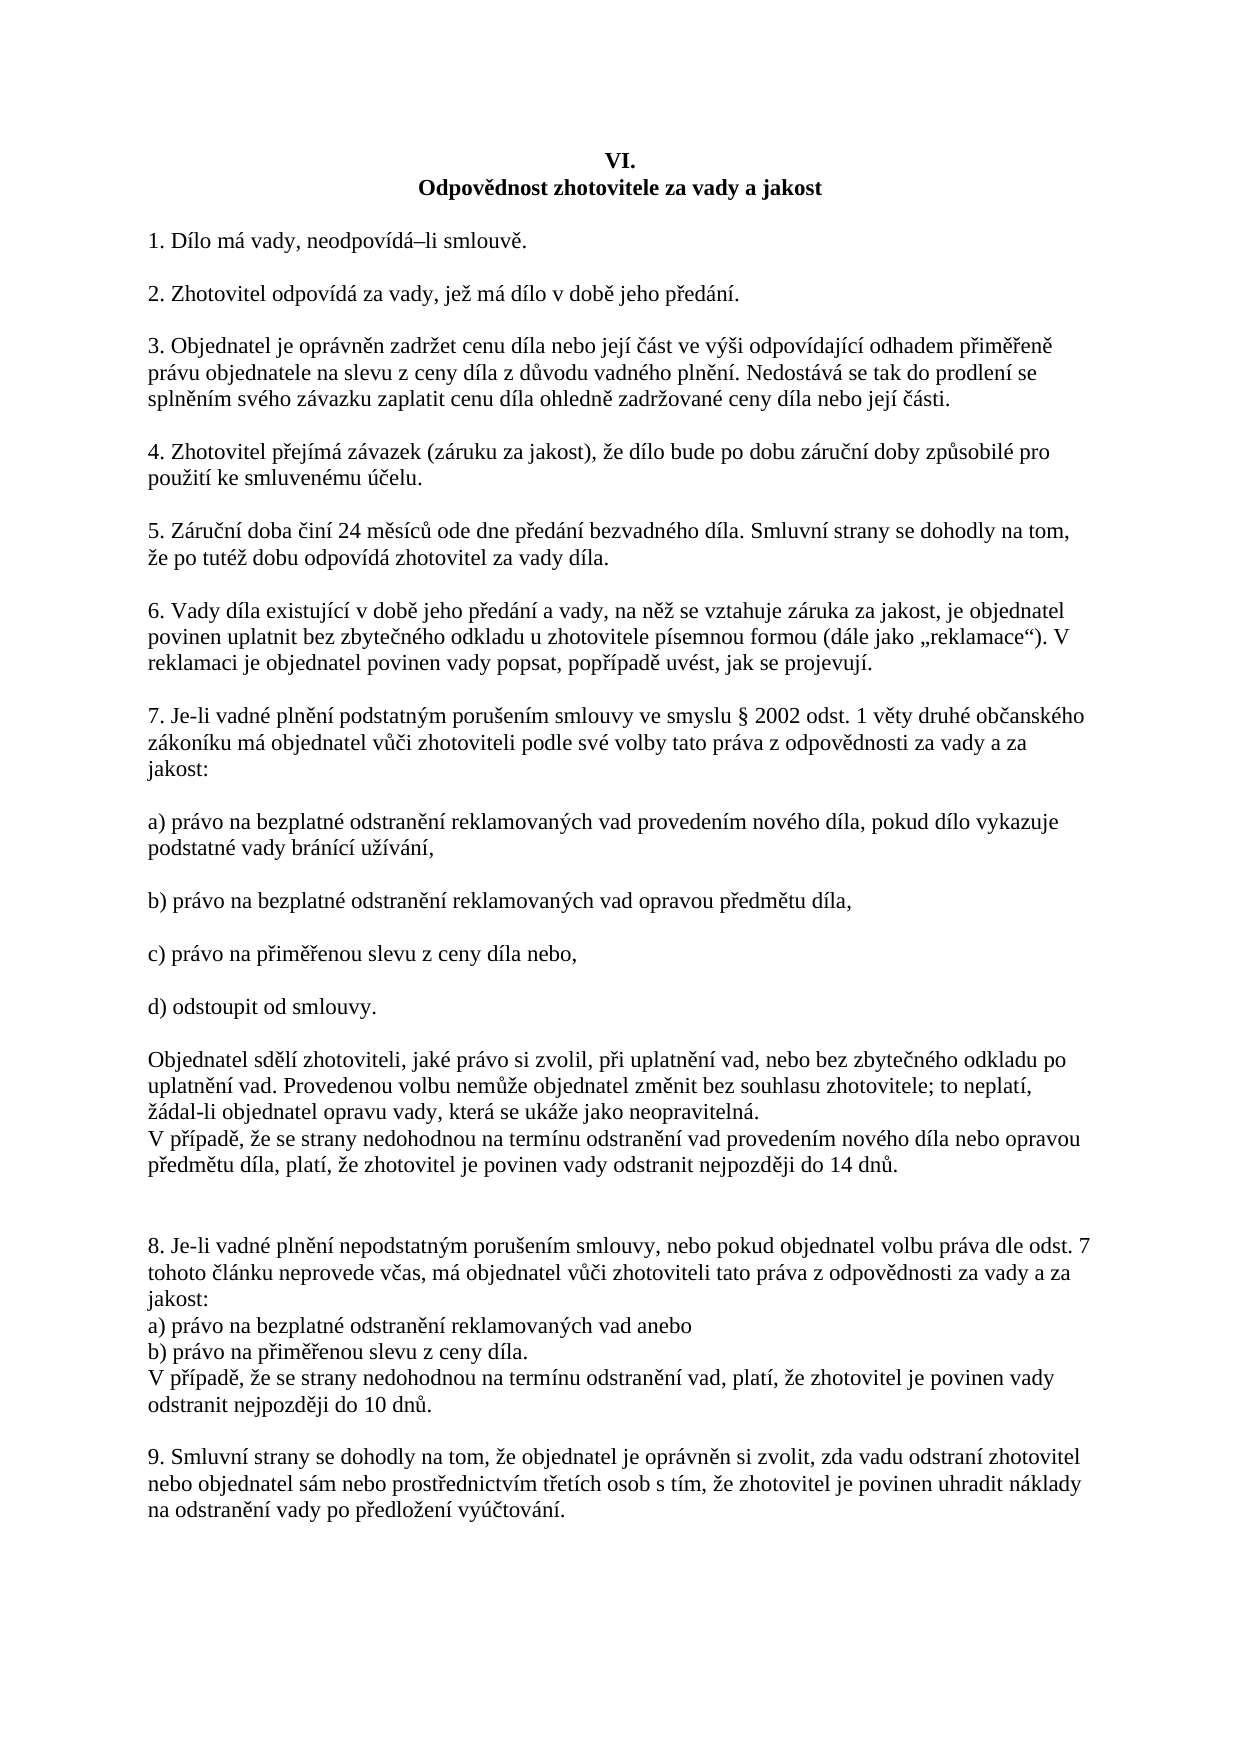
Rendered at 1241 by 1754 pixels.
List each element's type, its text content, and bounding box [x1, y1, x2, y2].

text b) právo na přiměřenou slevu z ceny díla. [148, 1338, 1093, 1364]
text 4. Zhotovitel přejímá závazek (záruku za jakost), že dílo bude po dobu záruční doby způsobilé pro použití ke smluvenému účelu. [148, 438, 1093, 491]
text 8. Je-li vadné plnění nepodstatným porušením smlouvy, nebo pokud objednatel volbu práva dle odst. 7 tohoto článku neprovede včas, má objednatel vůči zhotoviteli tato práva z odpovědnosti za vady a za jakost: [148, 1233, 1093, 1312]
text d) odstoupit od smlouvy. [148, 993, 1093, 1019]
text 1. Dílo má vady, neodpovídá–li smlouvě. [148, 227, 1093, 253]
text V případě, že se strany nedohodnou na termínu odstranění vad, platí, že zhotovitel je povinen vady odstranit nejpozději do 10 dnů. [148, 1364, 1093, 1417]
text VI. [148, 148, 1093, 174]
text 2. Zhotovitel odpovídá za vady, jež má dílo v době jeho předání. [148, 279, 1093, 306]
text Odpovědnost zhotovitele za vady a jakost [148, 174, 1093, 200]
text 5. Záruční doba činí 24 měsíců ode dne předání bezvadného díla. Smluvní strany se dohodly na tom, že po tutéž dobu odpovídá zhotovitel za vady díla. [148, 517, 1093, 570]
text 3. Objednatel je oprávněn zadržet cenu díla nebo její část ve výši odpovídající odhadem přiměřeně právu objednatele na slevu z ceny díla z důvodu vadného plnění. Nedostává se tak do prodlení se splněním svého závazku zaplatit cenu díla ohledně zadržované ceny díla nebo její části. [148, 332, 1093, 412]
text a) právo na bezplatné odstranění reklamovaných vad anebo [148, 1312, 1093, 1338]
text c) právo na přiměřenou slevu z ceny díla nebo, [148, 940, 1093, 966]
text 7. Je-li vadné plnění podstatným porušením smlouvy ve smyslu § 2002 odst. 1 věty druhé občanského zákoníku má objednatel vůči zhotoviteli podle své volby tato práva z odpovědnosti za vady a za jakost: [148, 702, 1093, 781]
text Objednatel sdělí zhotoviteli, jaké právo si zvolil, při uplatnění vad, nebo bez zbytečného odkladu po uplatnění vad. Provedenou volbu nemůže objednatel změnit bez souhlasu zhotovitele; to neplatí, žádal-li objednatel opravu vady, která se ukáže jako neopravitelná. [148, 1046, 1093, 1125]
text 9. Smluvní strany se dohodly na tom, že objednatel je oprávněn si zvolit, zda vadu odstraní zhotovitel nebo objednatel sám nebo prostřednictvím třetích osob s tím, že zhotovitel je povinen uhradit náklady na odstranění vady po předložení vyúčtování. [148, 1443, 1093, 1522]
text 6. Vady díla existující v době jeho předání a vady, na něž se vztahuje záruka za jakost, je objednatel povinen uplatnit bez zbytečného odkladu u zhotovitele písemnou formou (dále jako „reklamace“). V reklamaci je objednatel povinen vady popsat, popřípadě uvést, jak se projevují. [148, 597, 1093, 676]
text a) právo na bezplatné odstranění reklamovaných vad provedením nového díla, pokud dílo vykazuje podstatné vady bránící užívání, [148, 808, 1093, 861]
text V případě, že se strany nedohodnou na termínu odstranění vad provedením nového díla nebo opravou předmětu díla, platí, že zhotovitel je povinen vady odstranit nejpozději do 14 dnů. [148, 1125, 1093, 1177]
text b) právo na bezplatné odstranění reklamovaných vad opravou předmětu díla, [148, 887, 1093, 913]
